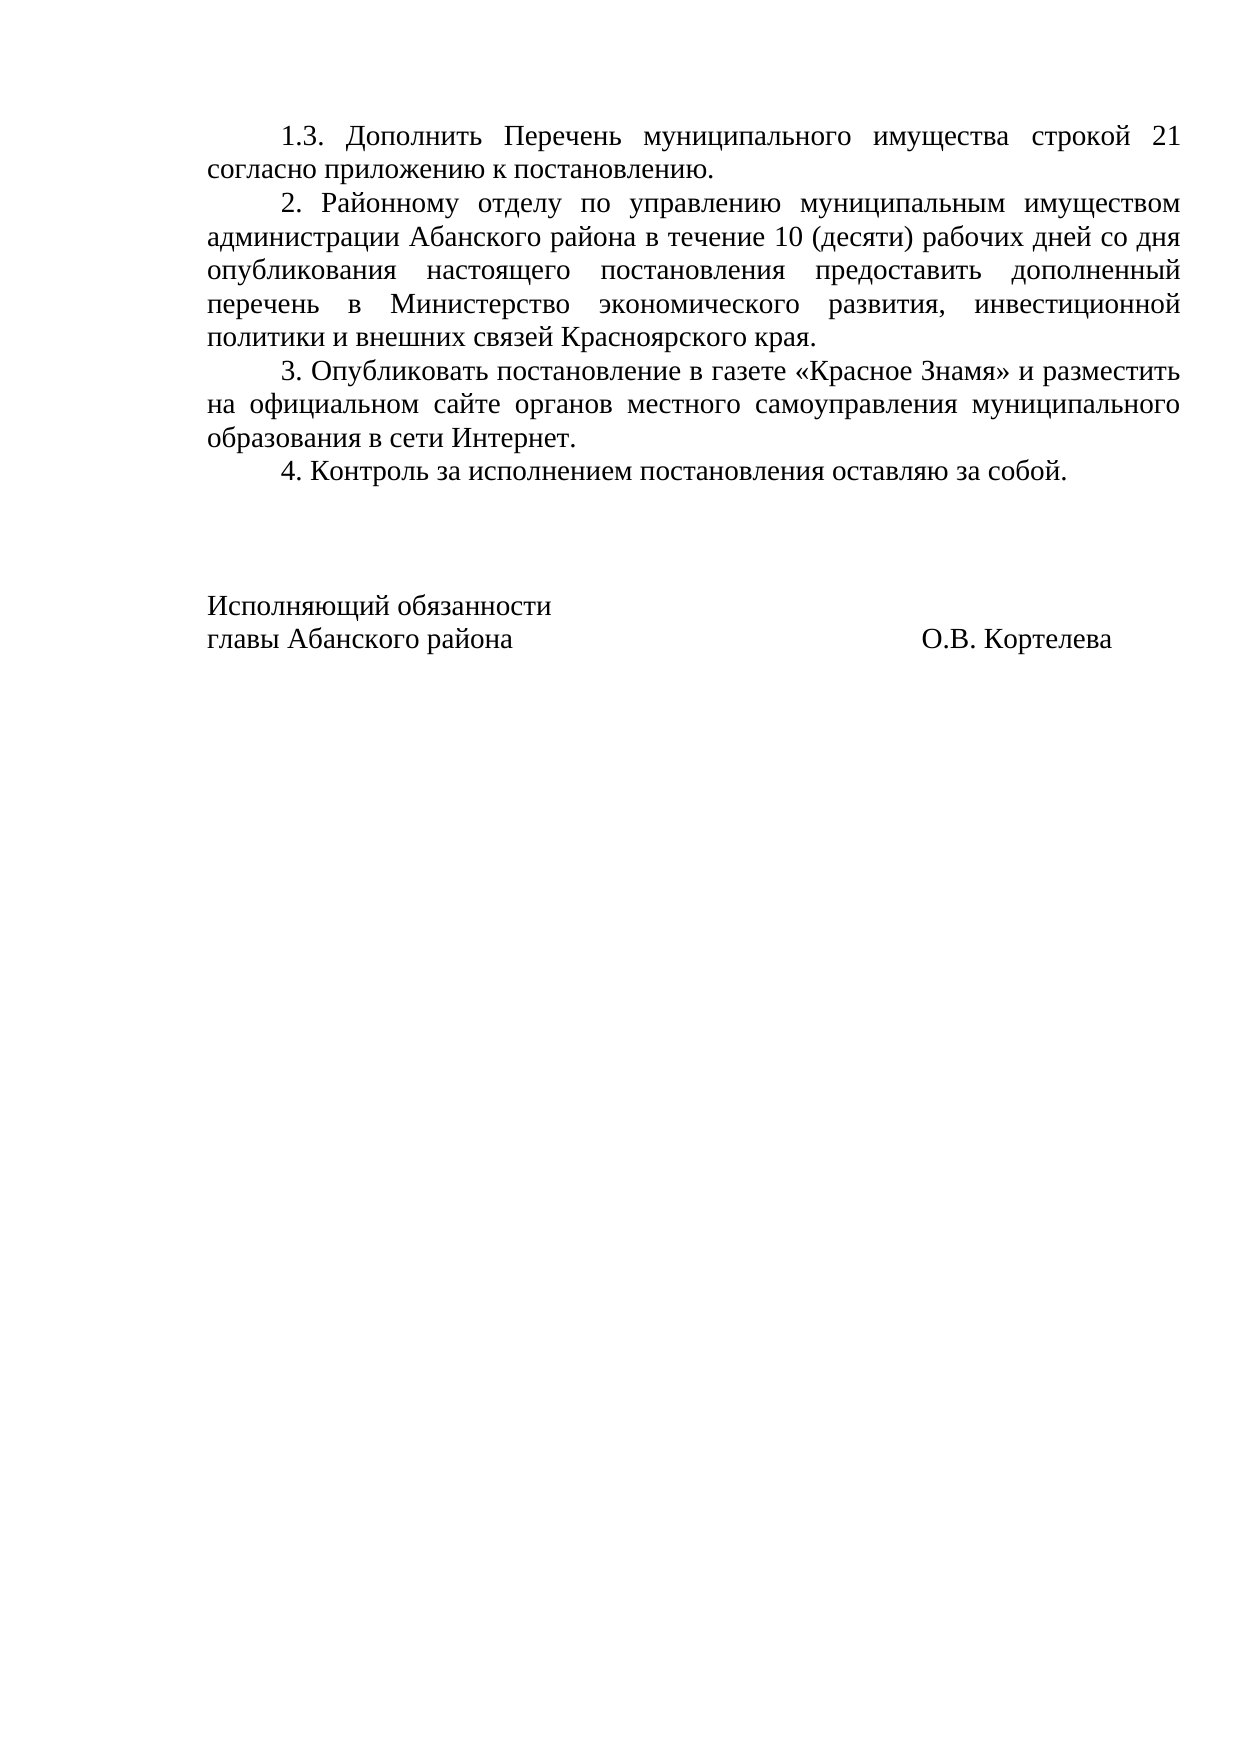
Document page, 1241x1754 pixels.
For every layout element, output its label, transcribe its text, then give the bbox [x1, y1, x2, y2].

text Исполняющий обязанности [207, 588, 1181, 621]
text 4. Контроль за исполнением постановления оставляю за собой. [207, 453, 1181, 487]
text главы Абанского района О.В. Кортелева [207, 621, 1181, 655]
text 3. Опубликовать постановление в газете «Красное Знамя» и разместить на официальном сайте органов местного самоуправления муниципального образования в сети Интернет. [207, 353, 1181, 453]
text 1.3. Дополнить Перечень муниципального имущества строкой 21 согласно приложению к постановлению. [207, 118, 1181, 185]
text 2. Районному отделу по управлению муниципальным имуществом администрации Абанского района в течение 10 (десяти) рабочих дней со дня опубликования настоящего постановления предоставить дополненный перечень в Министерство экономического развития, инвестиционной политики и внешних связей Красноярского края. [207, 185, 1181, 353]
